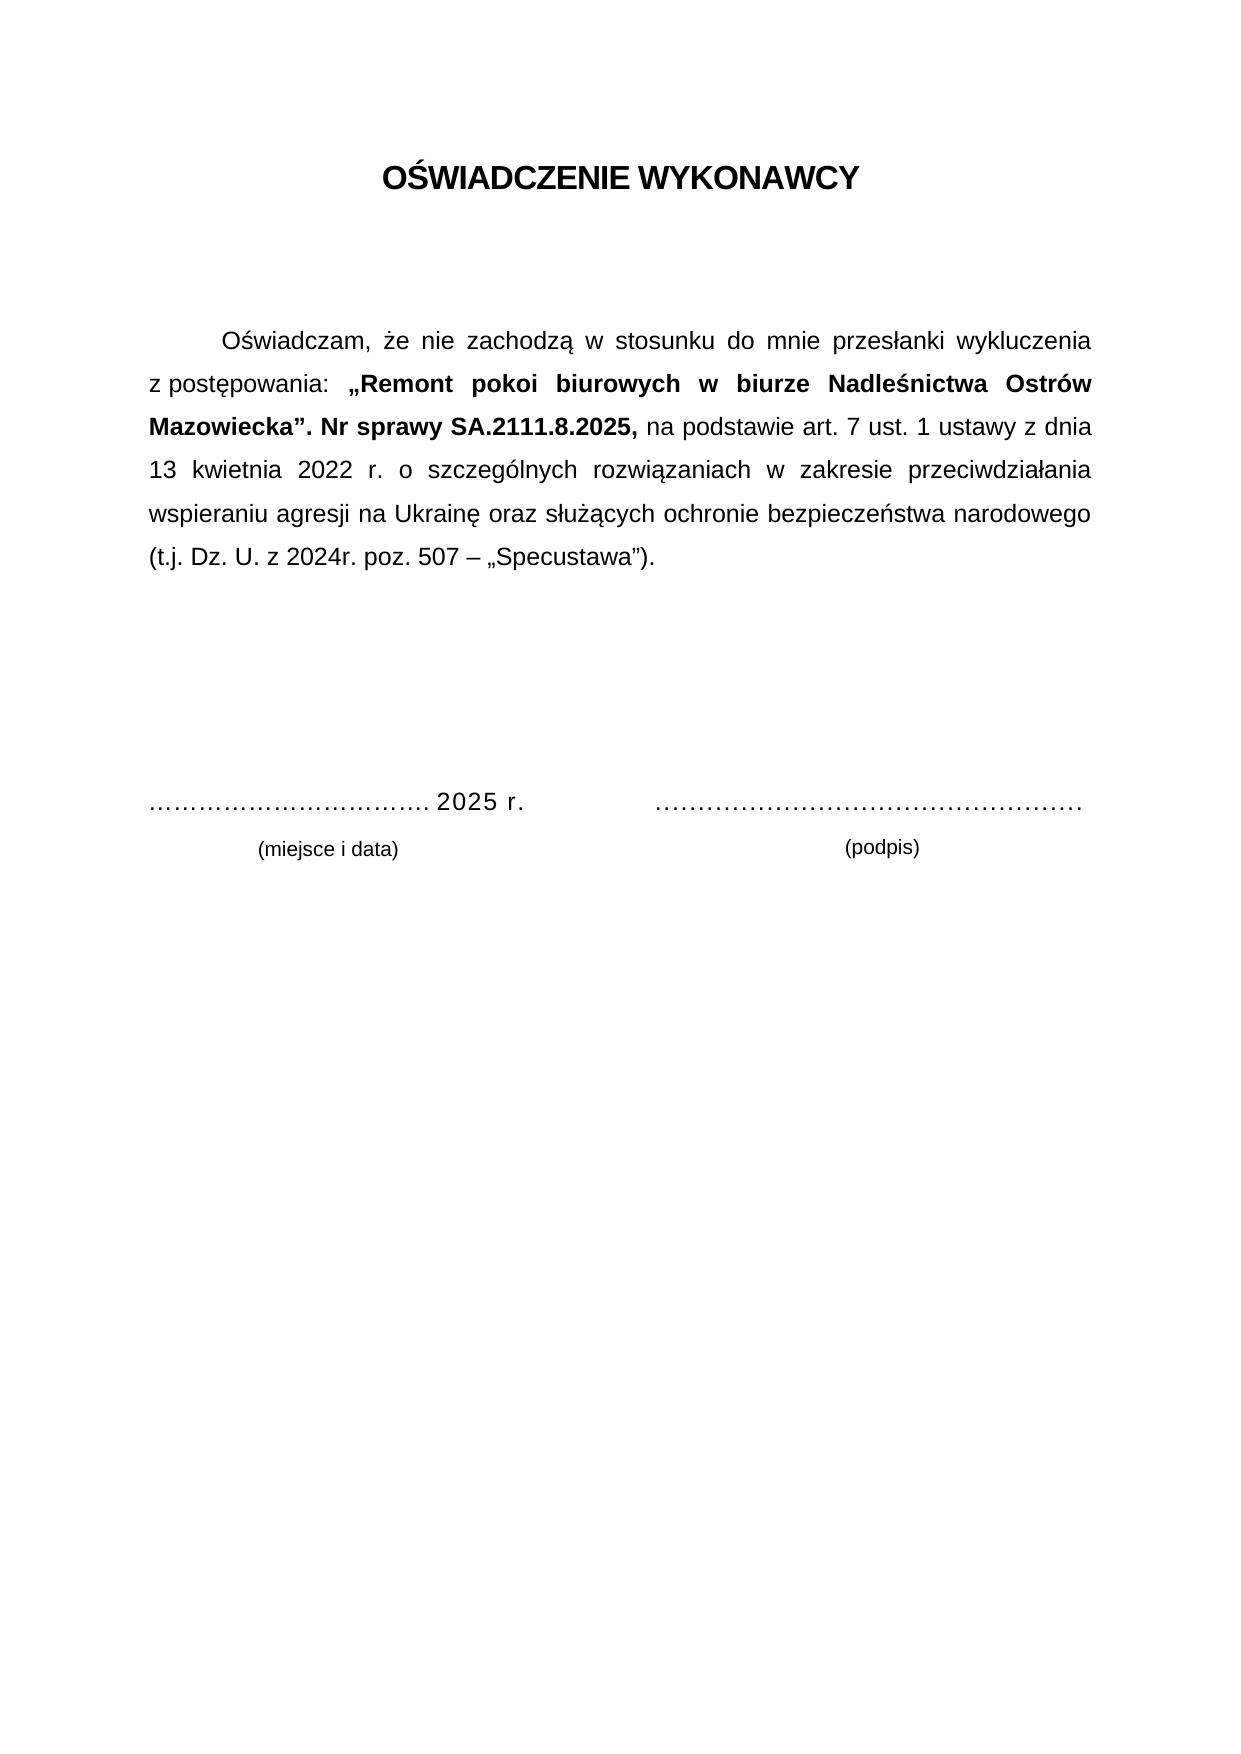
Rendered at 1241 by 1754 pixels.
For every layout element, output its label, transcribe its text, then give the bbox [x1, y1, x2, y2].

text Oświadczam, że nie zachodzą w stosunku do mnie przesłanki wykluczenia z postępowania: „Remont pokoi biurowych w biurze Nadleśnictwa Ostrów Mazowiecka”. Nr sprawy SA.2111.8.2025, na podstawie art. 7 ust. 1 ustawy z dnia 13 kwietnia 2022 r. o szczególnych rozwiązaniach w zakresie przeciwdziałania wspieraniu agresji na Ukrainę oraz służących ochronie bezpieczeństwa narodowego (t.j. Dz. U. z 2024r. poz. 507 – „Specustawa”). [149, 326, 1093, 570]
text ……………………………. 2025 r. .................................................. [148, 787, 1093, 816]
text OŚWIADCZENIE WYKONAWCY [150, 158, 1093, 196]
